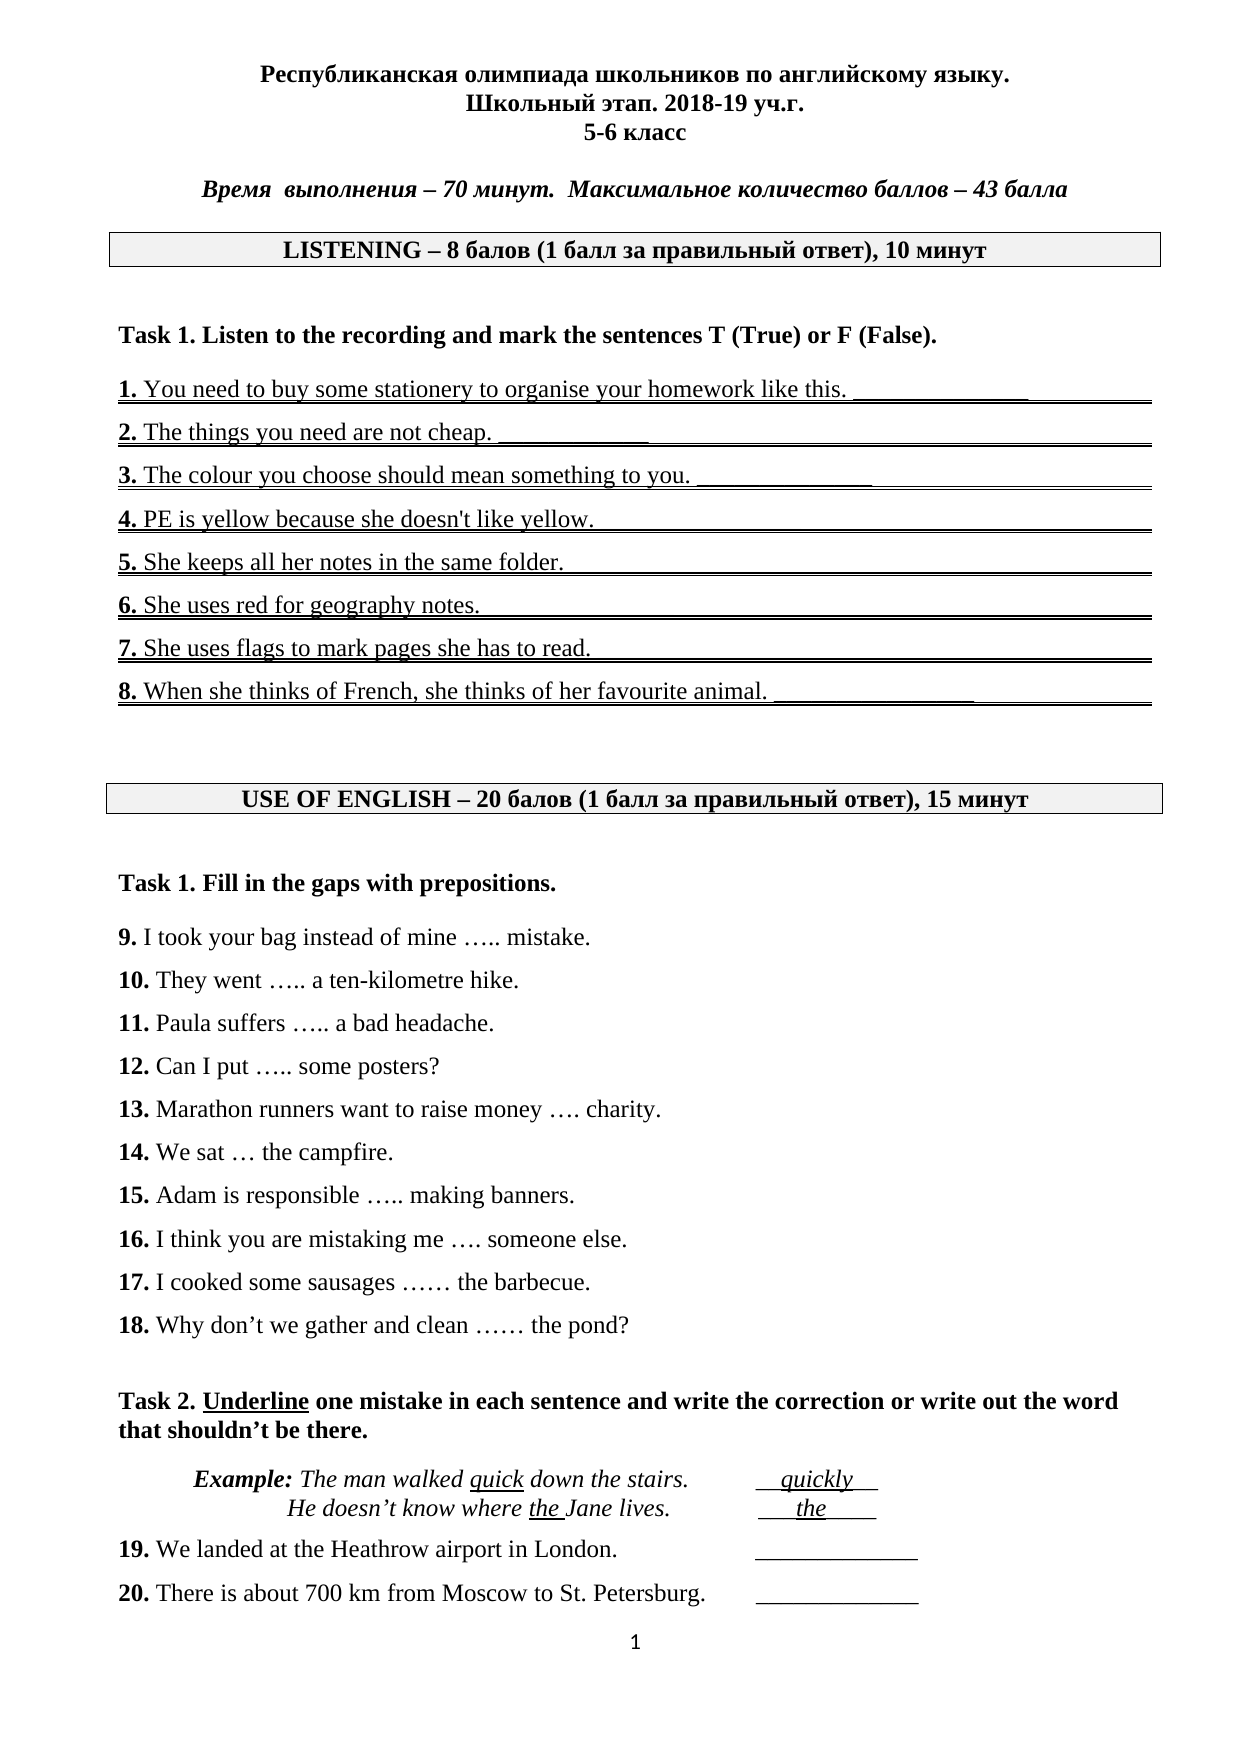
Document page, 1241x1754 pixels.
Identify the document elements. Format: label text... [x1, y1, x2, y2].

text 17. I cooked some sausages …… the barbecue. [118, 1267, 1152, 1296]
text 2. The things you need are not cheap. ____________ [118, 417, 1152, 443]
text Республиканская олимпиада школьников по английскому языку. [118, 59, 1152, 88]
text 10. They went ….. a ten-kilometre hike. [118, 965, 1152, 994]
text 4. PE is yellow because she doesn't like yellow. ________________ [118, 504, 1152, 529]
text 11. Paula suffers ….. a bad headache. [118, 1008, 1152, 1037]
text 8. When she thinks of French, she thinks of her favourite animal. ________________ [118, 676, 1152, 702]
text 1. You need to buy some stationery to organise your homework like this. ______________ [118, 374, 1152, 400]
text 7. She uses flags to mark pages she has to read. _________________ [118, 633, 1152, 658]
text 18. Why don’t we gather and clean …… the pond? [118, 1310, 1152, 1339]
text Task 2. Underline one mistake in each sentence and write the correction or write out the word that shouldn’t be there. [118, 1386, 1152, 1444]
text 3. The colour you choose should mean something to you. ______________ [118, 461, 1152, 486]
text 13. Marathon runners want to raise money …. charity. [118, 1094, 1152, 1123]
text 15. Adam is responsible ….. making banners. [118, 1181, 1152, 1209]
text 5. She keeps all her notes in the same folder. ________________ [118, 547, 1152, 572]
text 12. Can I put ….. some posters? [118, 1051, 1152, 1080]
text Время выполнения – 70 минут. Максимальное количество баллов – 43 балла [118, 174, 1152, 203]
text 5-6 класс [118, 117, 1152, 145]
text 20. There is about 700 km from Moscow to St. Petersburg. _____________ [118, 1578, 1152, 1606]
text 14. We sat … the campfire. [118, 1137, 1152, 1166]
text 9. I took your bag instead of mine ….. mistake. [118, 922, 1152, 951]
text Example: The man walked quick down the stairs. __quickly__ [193, 1464, 1152, 1493]
text 6. She uses red for geography notes. _______________ [118, 590, 1152, 615]
text Task 1. Fill in the gaps with prepositions. [118, 868, 1152, 897]
text 19. We landed at the Heathrow airport in London. _____________ [118, 1534, 1152, 1563]
text Task 1. Listen to the recording and mark the sentences T (True) or F (False). [118, 321, 1152, 349]
text Школьный этап. 2018-19 уч.г. [118, 88, 1152, 117]
text He doesn’t know where the Jane lives. ___the____ [193, 1493, 1152, 1522]
text LISTENING – 8 балов (1 балл за правильный ответ), 10 минут [110, 233, 1160, 266]
table_header USE OF ENGLISH – 20 балов (1 балл за правильный ответ), 15 минут [107, 784, 1162, 813]
text 16. I think you are mistaking me …. someone else. [118, 1224, 1152, 1252]
